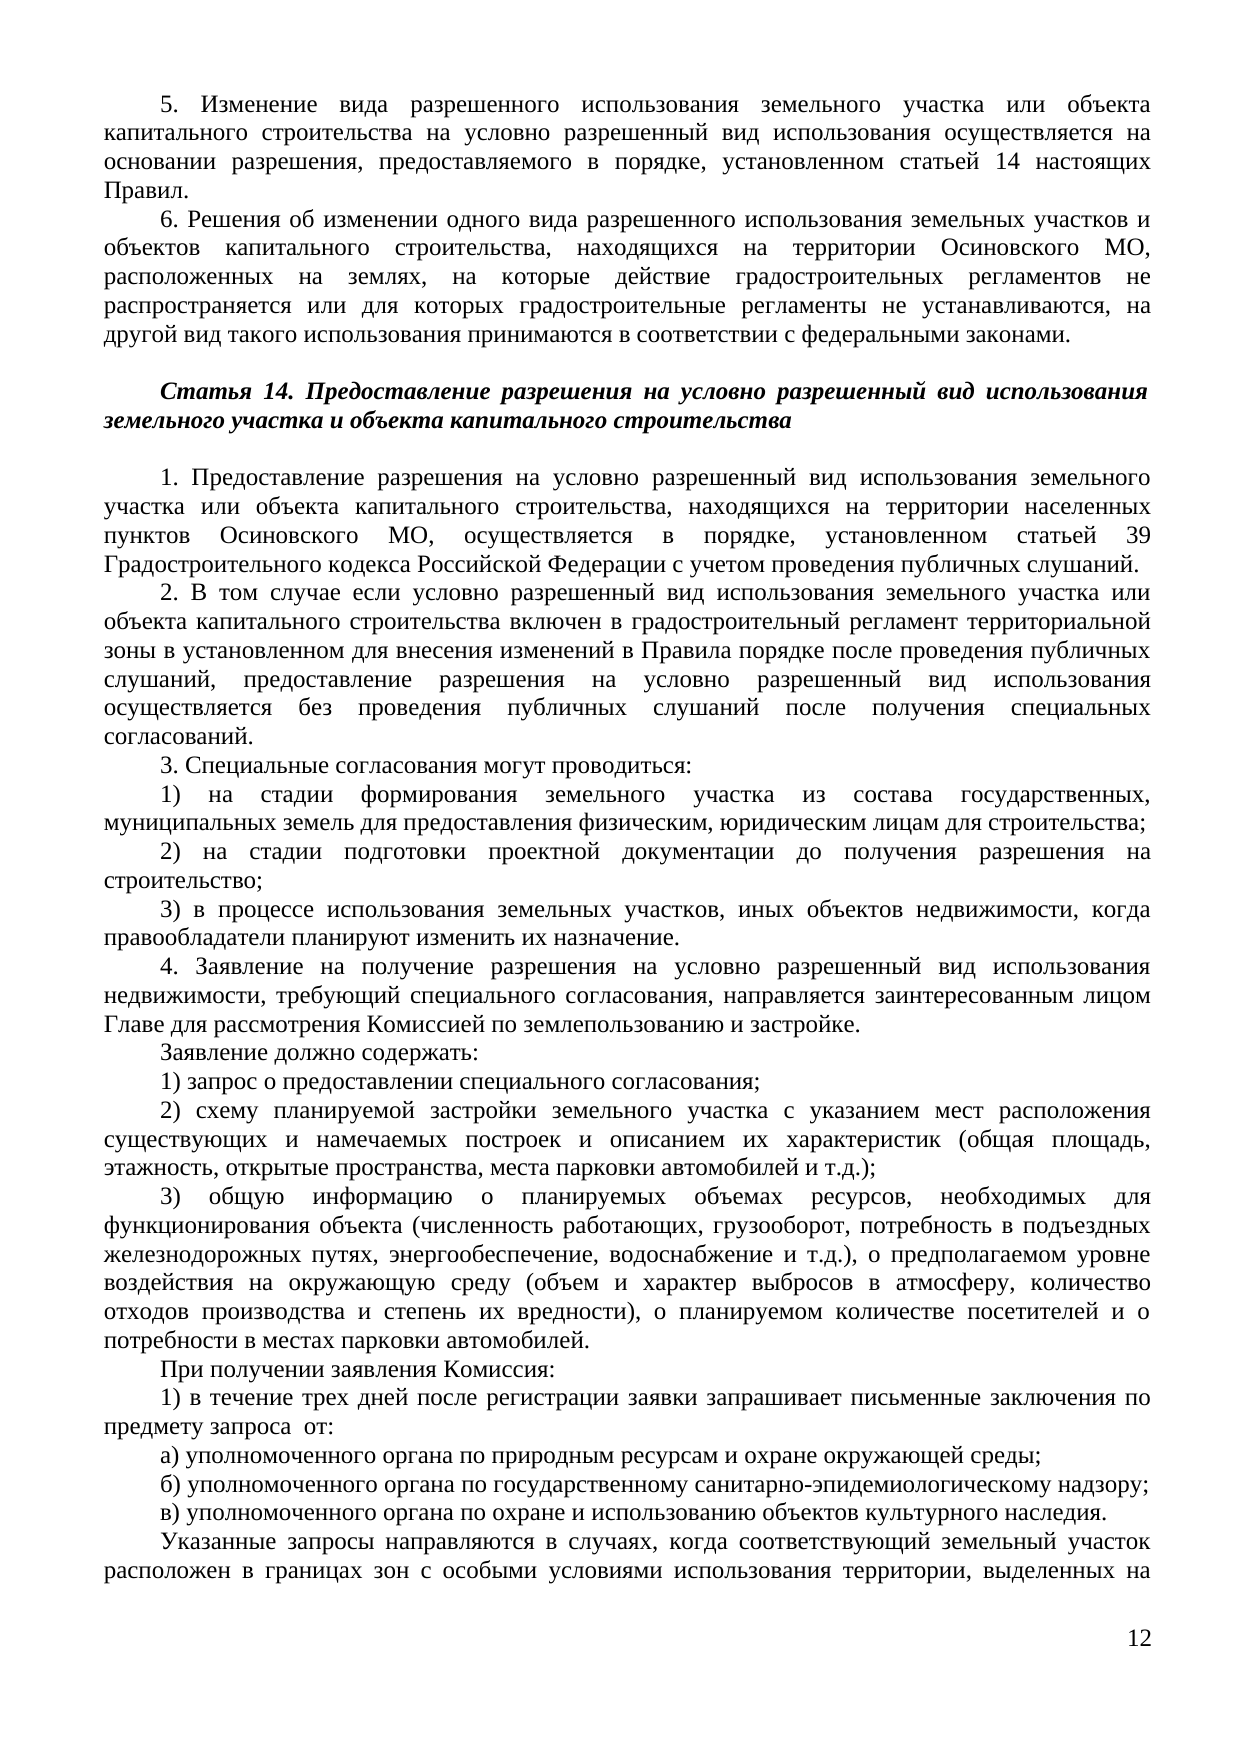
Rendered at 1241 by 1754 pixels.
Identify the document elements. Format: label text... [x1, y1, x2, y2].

text 3) общую информацию о планируемых объемах ресурсов, необходимых для функционирования объекта (численность работающих, грузооборот, потребность в подъездных железнодорожных путях, энергообеспечение, водоснабжение и т.д.), о предполагаемом уровне воздействия на окружающую среду (объем и характер выбросов в атмосферу, количество отходов производства и степень их вредности), о планируемом количестве посетителей и о потребности в местах парковки автомобилей. [103, 1181, 1152, 1354]
text 1) на стадии формирования земельного участка из состава государственных, муниципальных земель для предоставления физическим, юридическим лицам для строительства; [103, 779, 1152, 836]
text 3. Специальные согласования могут проводиться: [103, 750, 1152, 779]
text 3) в процессе использования земельных участков, иных объектов недвижимости, когда правообладатели планируют изменить их назначение. [103, 894, 1152, 951]
text 1) запрос о предоставлении специального согласования; [103, 1066, 1152, 1095]
text 5. Изменение вида разрешенного использования земельного участка или объекта капитального строительства на условно разрешенный вид использования осуществляется на основании разрешения, предоставляемого в порядке, установленном статьей 14 настоящих Правил. [103, 89, 1152, 204]
text При получении заявления Комиссия: [103, 1354, 1152, 1382]
text 4. Заявление на получение разрешения на условно разрешенный вид использования недвижимости, требующий специального согласования, направляется заинтересованным лицом Главе для рассмотрения Комиссией по землепользованию и застройке. [103, 951, 1152, 1037]
text б) уполномоченного органа по государственному санитарно-эпидемиологическому надзору; [103, 1469, 1152, 1497]
text в) уполномоченного органа по охране и использованию объектов культурного наследия. [103, 1497, 1152, 1526]
text Заявление должно содержать: [103, 1037, 1152, 1066]
text Статья 14. Предоставление разрешения на условно разрешенный вид использования земельного участка и объекта капитального строительства [103, 376, 1152, 434]
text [103, 1526, 1152, 1584]
text 6. Решения об изменении одного вида разрешенного использования земельных участков и объектов капитального строительства, находящихся на территории Осиновского МО, расположенных на землях, на которые действие градостроительных регламентов не распространяется или для которых градостроительные регламенты не устанавливаются, на другой вид такого использования принимаются в соответствии с федеральными законами. [103, 204, 1152, 347]
text 2. В том случае если условно разрешенный вид использования земельного участка или объекта капитального строительства включен в градостроительный регламент территориальной зоны в установленном для внесения изменений в Правила порядке после проведения публичных слушаний, предоставление разрешения на условно разрешенный вид использования осуществляется без проведения публичных слушаний после получения специальных согласований. [103, 577, 1152, 750]
text 1. Предоставление разрешения на условно разрешенный вид использования земельного участка или объекта капитального строительства, находящихся на территории населенных пунктов Осиновского МО, осуществляется в порядке, установленном статьей 39 Градостроительного кодекса Российской Федерации с учетом проведения публичных слушаний. [103, 462, 1152, 577]
text 2) схему планируемой застройки земельного участка с указанием мест расположения существующих и намечаемых построек и описанием их характеристик (общая площадь, этажность, открытые пространства, места парковки автомобилей и т.д.); [103, 1095, 1152, 1181]
text а) уполномоченного органа по природным ресурсам и охране окружающей среды; [103, 1440, 1152, 1469]
text 1) в течение трех дней после регистрации заявки запрашивает письменные заключения по предмету запроса от: [103, 1382, 1152, 1440]
text 2) на стадии подготовки проектной документации до получения разрешения на строительство; [103, 836, 1152, 894]
